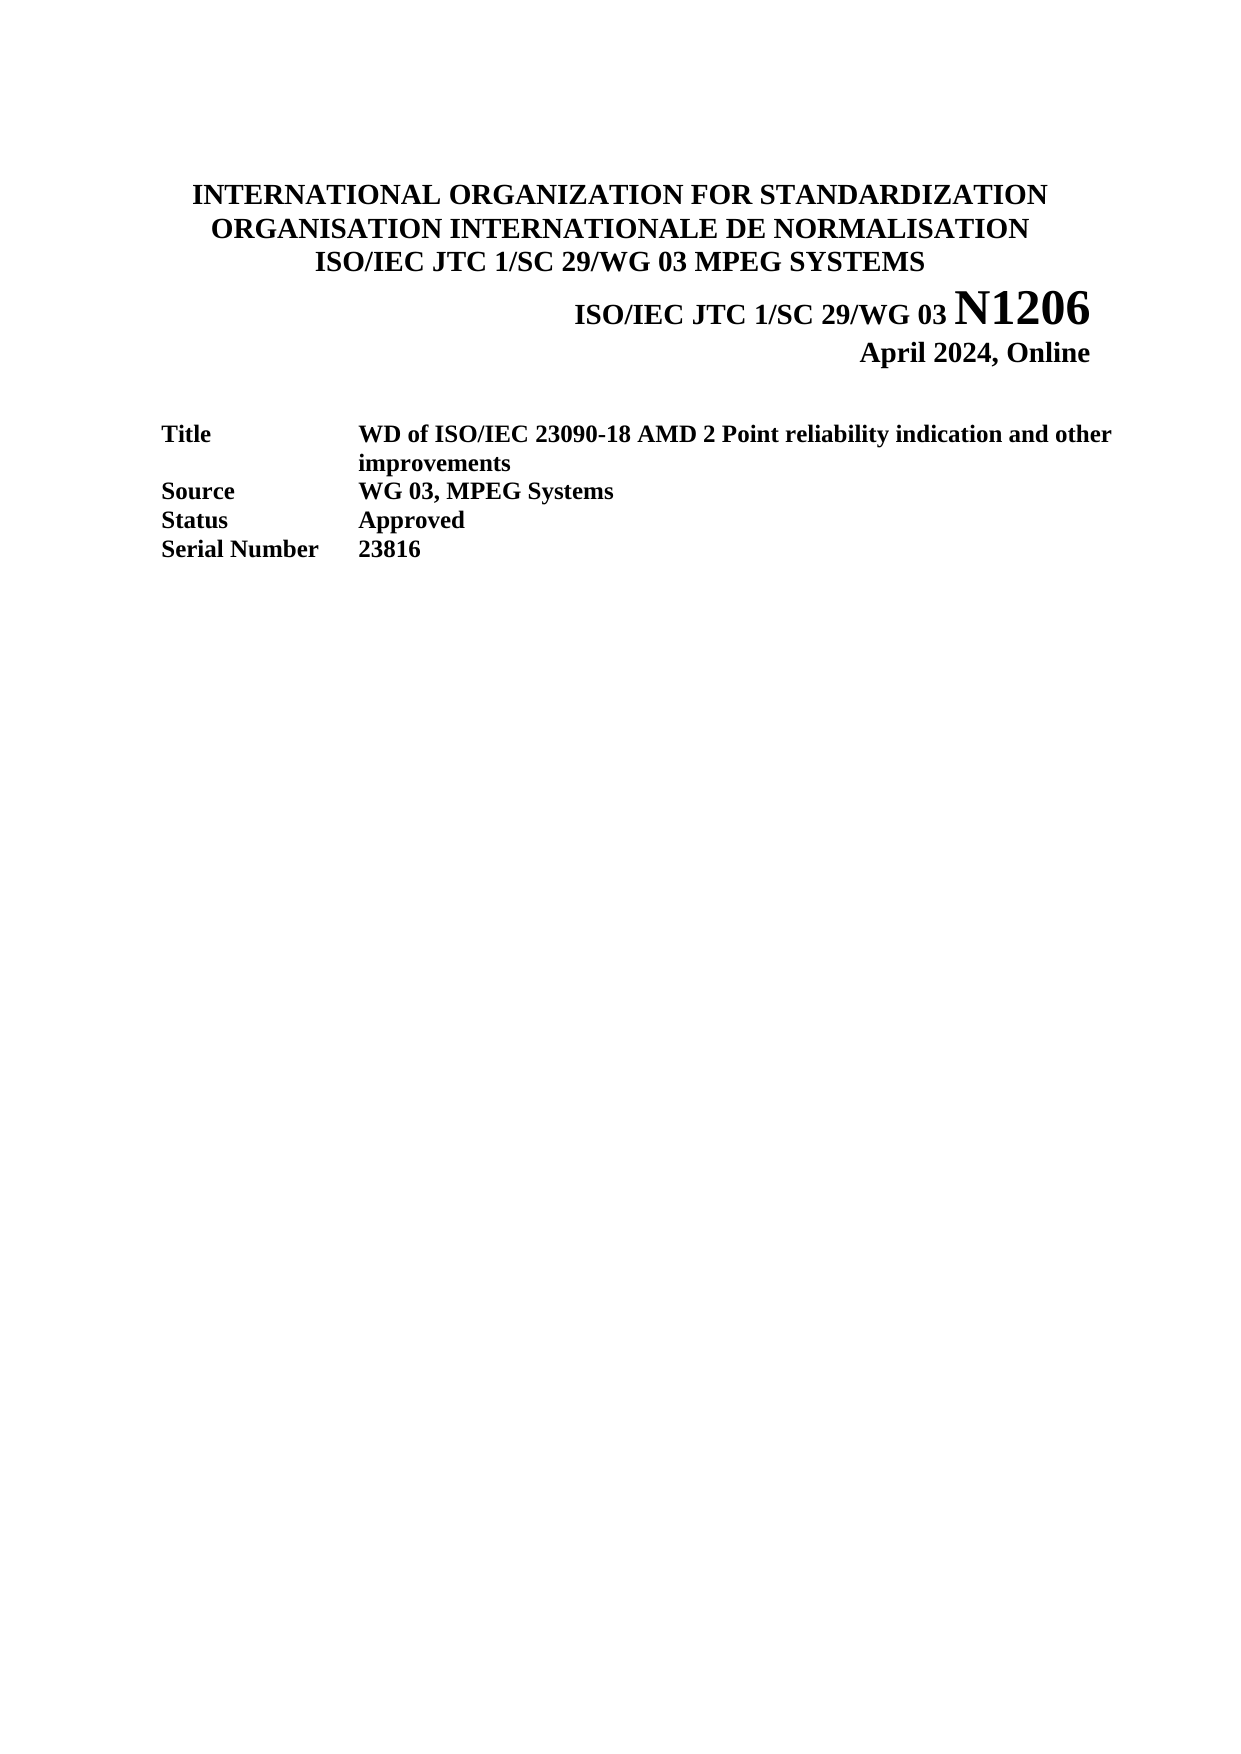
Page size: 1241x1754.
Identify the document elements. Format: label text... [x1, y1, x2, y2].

table_cell Approved [347, 505, 1209, 534]
table_header WD of ISO/IEC 23090-18 AMD 2 Point reliability indication and other improvements [347, 419, 1209, 476]
text INTERNATIONAL ORGANIZATION FOR STANDARDIZATION [150, 177, 1090, 211]
text April 2024, Online [150, 335, 1090, 369]
text ORGANISATION INTERNATIONALE DE NORMALISATION [150, 211, 1090, 244]
table_cell Serial Number [150, 534, 347, 563]
table_cell Source [150, 476, 347, 505]
text ISO/IEC JTC 1/SC 29/WG 03 N1206 [150, 278, 1090, 335]
table_cell WG 03, MPEG Systems [347, 476, 1209, 505]
text ISO/IEC JTC 1/SC 29/WG 03 MPEG SYSTEMS [150, 244, 1090, 278]
table_cell Status [150, 505, 347, 534]
table_cell 23816 [347, 534, 1209, 563]
table_header Title [150, 419, 347, 476]
